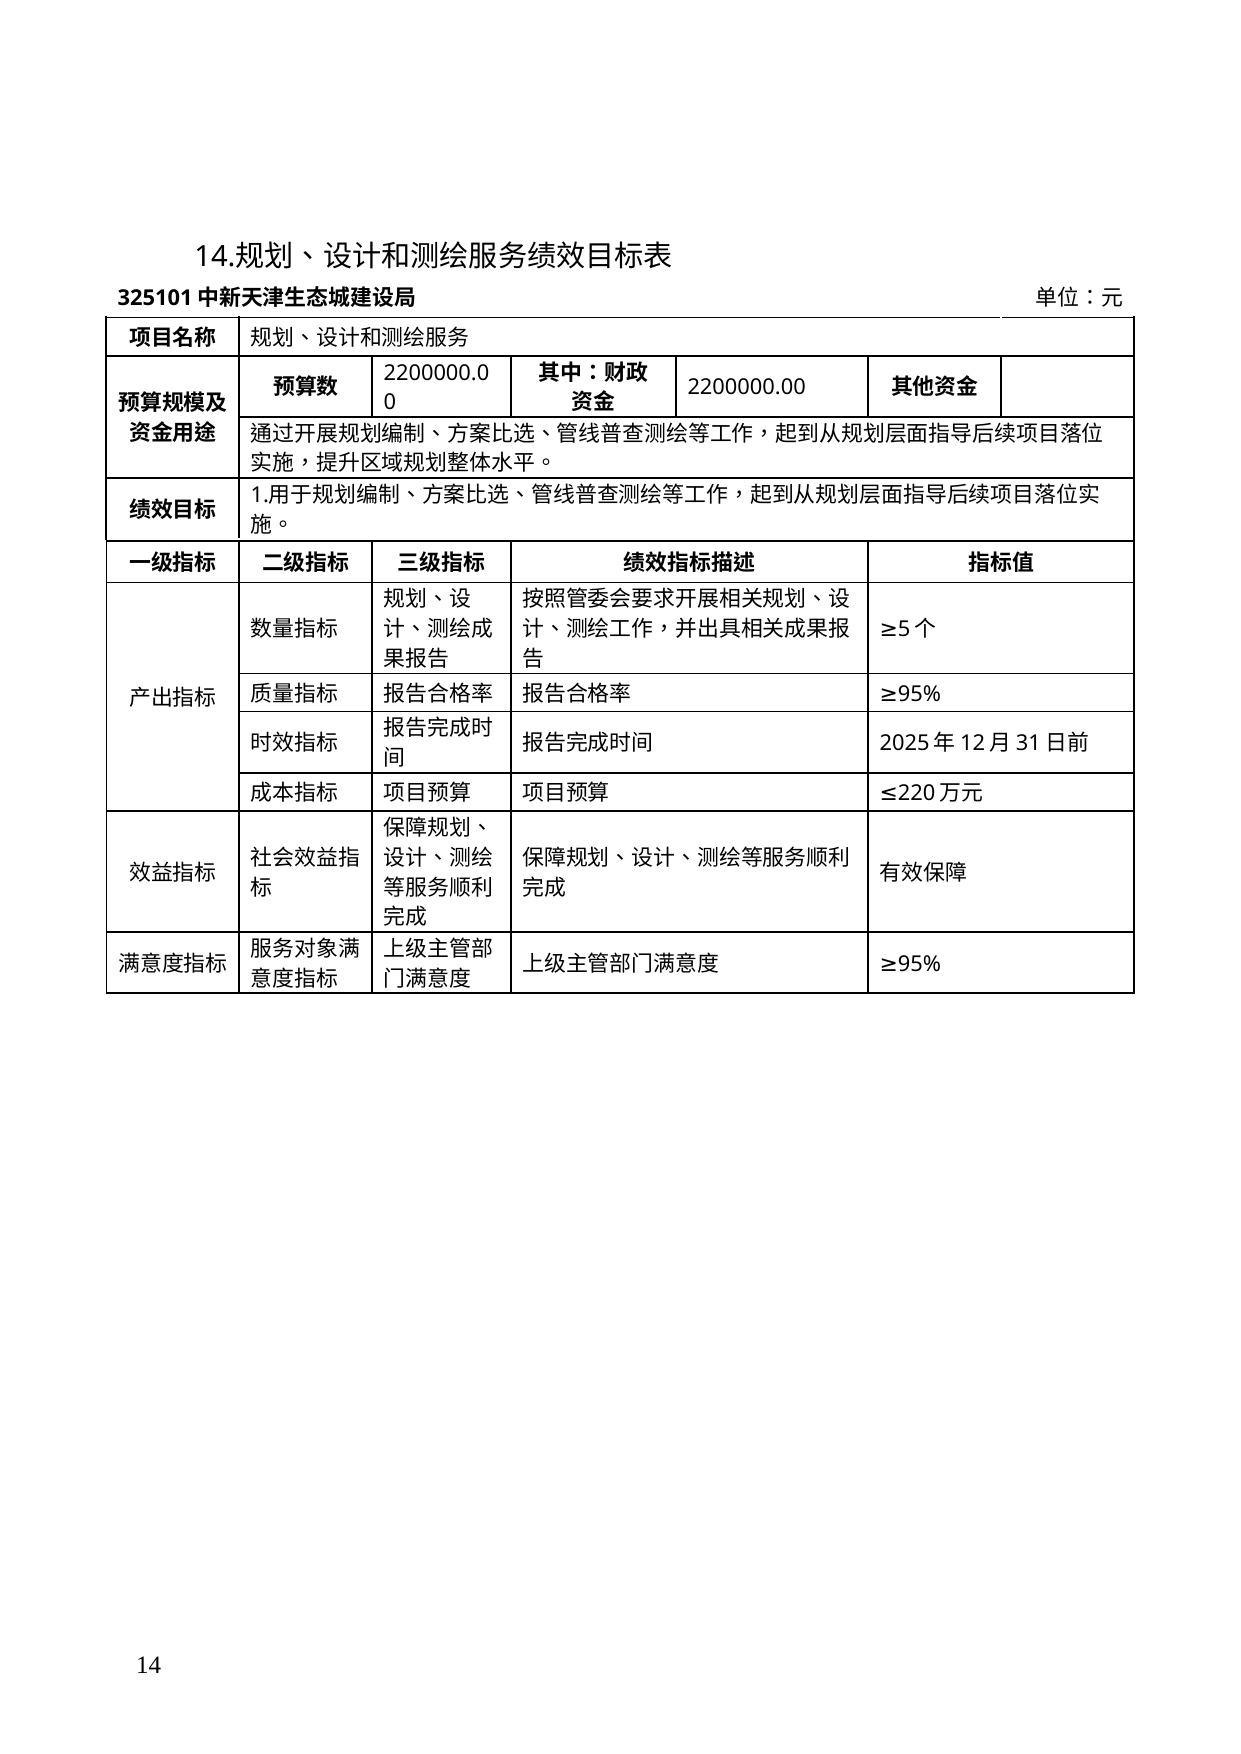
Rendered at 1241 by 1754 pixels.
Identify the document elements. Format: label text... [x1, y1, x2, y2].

table_cell 按照管委会要求开展相关规划、设计、测绘工作，并出具相关成果报告 [512, 583, 867, 672]
table_cell ≤220万元 [869, 774, 1133, 810]
table_cell 规划、设计、测绘成果报告 [373, 583, 510, 672]
table_cell 2200000.00 [677, 357, 867, 416]
table_cell 保障规划、设计、测绘等服务顺利完成 [512, 812, 867, 931]
table_cell 报告合格率 [373, 674, 510, 711]
table_cell 绩效目标 [107, 479, 238, 538]
table_header 一级指标 [107, 542, 238, 581]
table_header 二级指标 [240, 542, 371, 581]
table_cell 项目名称 [107, 318, 238, 355]
table_cell ≥95% [869, 674, 1133, 711]
table_cell 社会效益指标 [240, 812, 371, 931]
table_cell [1002, 357, 1133, 416]
table_cell 保障规划、设计、测绘等服务顺利完成 [373, 812, 510, 931]
table_cell 预算规模及资金用途 [107, 357, 238, 477]
table_header 绩效指标描述 [512, 542, 867, 581]
table_cell 项目预算 [373, 774, 510, 810]
table_cell 2025年12月31日前 [869, 712, 1133, 772]
table_cell 报告合格率 [512, 674, 867, 711]
table_cell 其中：财政 资金 [512, 357, 675, 416]
table_cell 满意度指标 [107, 933, 238, 992]
table_header 指标值 [869, 542, 1133, 581]
table_cell 报告完成时间 [512, 712, 867, 772]
table_header 单位：元 [1002, 277, 1133, 316]
table_cell 2200000.00 [373, 357, 510, 416]
table_cell 1.用于规划编制、方案比选、管线普查测绘等工作，起到从规划层面指导后续项目落位实施。 [240, 479, 1133, 538]
table_cell 服务对象满意度指标 [240, 933, 371, 992]
table_cell 项目预算 [512, 774, 867, 810]
table_cell 其他资金 [869, 357, 1000, 416]
table_cell 成本指标 [240, 774, 371, 810]
table_header 325101中新天津生态城建设局 [107, 277, 1000, 316]
table_cell 规划、设计和测绘服务 [240, 318, 1133, 355]
table_header 三级指标 [373, 542, 510, 581]
table_cell 质量指标 [240, 674, 371, 711]
table_cell 预算数 [240, 357, 371, 416]
table_cell 上级主管部门满意度 [373, 933, 510, 992]
table_cell 上级主管部门满意度 [512, 933, 867, 992]
table_cell ≥95% [869, 933, 1133, 992]
table_cell 效益指标 [107, 812, 238, 931]
table_cell 通过开展规划编制、方案比选、管线普查测绘等工作，起到从规划层面指导后续项目落位实施，提升区域规划整体水平。 [240, 418, 1133, 477]
table_cell 产出指标 [107, 583, 238, 810]
table_cell 数量指标 [240, 583, 371, 672]
table_cell 有效保障 [869, 812, 1133, 931]
table_cell ≥5个 [869, 583, 1133, 672]
text 14.规划、设计和测绘服务绩效目标表 [136, 235, 1104, 275]
table_cell 时效指标 [240, 712, 371, 772]
table_cell 报告完成时间 [373, 712, 510, 772]
